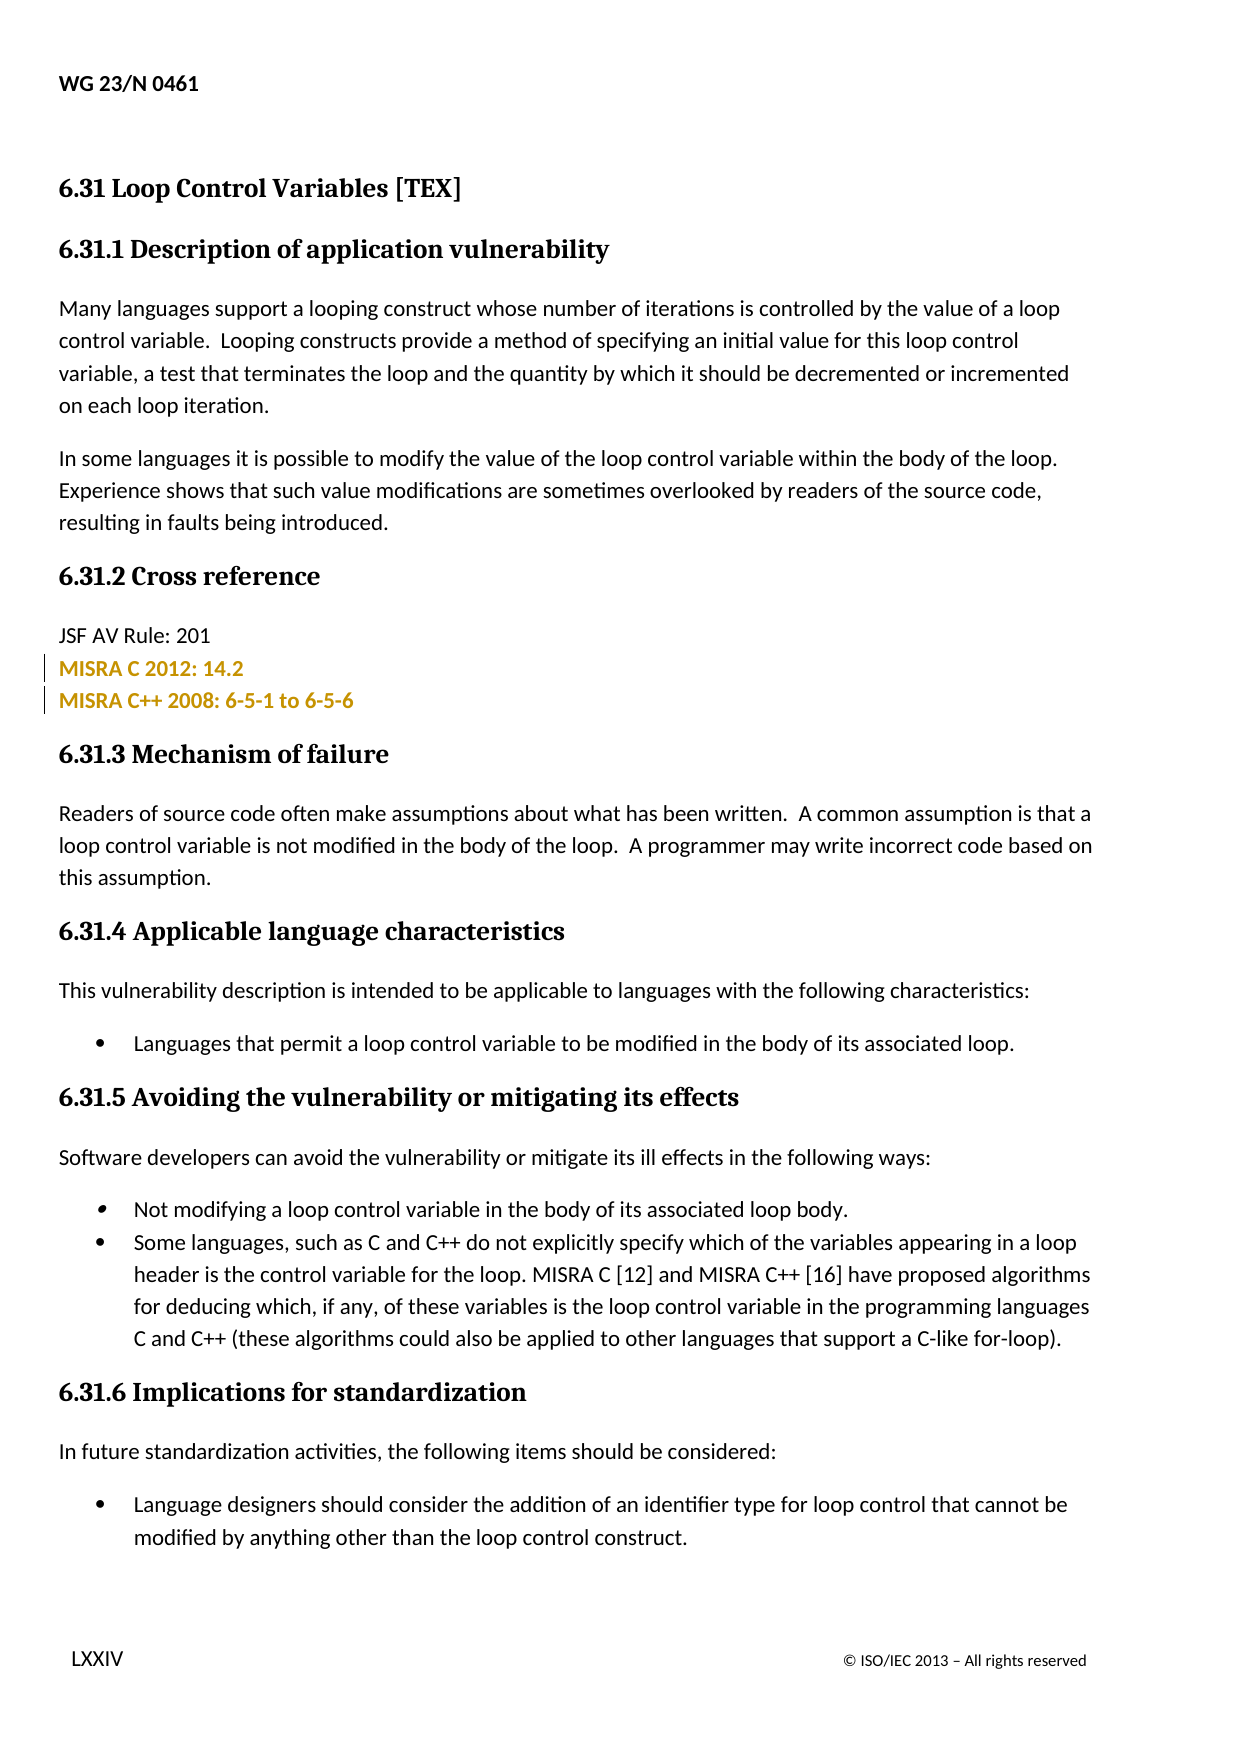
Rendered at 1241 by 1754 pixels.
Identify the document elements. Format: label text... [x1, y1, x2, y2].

text JSF AV Rule: 201 [58, 621, 1099, 649]
subtitle 6.31 Loop Control Variables [TEX] [58, 173, 1099, 205]
text In some languages it is possible to modify the value of the loop control variable within the body of the loop. Experience shows that such value modifications are sometimes overlooked by readers of the source code, resulting in faults being introduced. [58, 444, 1099, 536]
text Many languages support a looping construct whose number of iterations is controlled by the value of a loop control variable. Looping constructs provide a method of specifying an initial value for this loop control variable, a test that terminates the loop and the quantity by which it should be decremented or incremented on each loop iteration. [58, 294, 1099, 419]
subtitle 6.31.1 Description of application vulnerability [58, 234, 1099, 265]
text This vulnerability description is intended to be applicable to languages with the following characteristics: [58, 976, 1099, 1004]
subtitle 6.31.5 Avoiding the vulnerability or mitigating its effects [58, 1082, 1099, 1114]
subtitle 6.31.4 Applicable language characteristics [58, 916, 1099, 947]
subtitle 6.31.3 Mechanism of failure [58, 739, 1099, 770]
list Language designers should consider the addition of an identifier type for loop control that cannot be modified by anything other than the loop control construct. [96, 1491, 1099, 1551]
text Readers of source code often make assumptions about what has been written. A common assumption is that a loop control variable is not modified in the body of the loop. A programmer may write incorrect code based on this assumption. [58, 799, 1099, 891]
text MISRA C 2012: 14.2 [58, 654, 1099, 682]
list Not modifying a loop control variable in the body of its associated loop body. [96, 1196, 1099, 1224]
subtitle 6.31.6 Implications for standardization [58, 1377, 1099, 1408]
list Languages that permit a loop control variable to be modified in the body of its associated loop. [96, 1029, 1099, 1057]
subtitle 6.31.2 Cross reference [58, 561, 1099, 592]
text In future standardization activities, the following items should be considered: [58, 1437, 1099, 1466]
text MISRA C++ 2008: 6-5-1 to 6-5-6 [58, 686, 1099, 714]
list Some languages, such as C and C++ do not explicitly specify which of the variables appearing in a loop header is the control variable for the loop. MISRA C [12] and MISRA C++ [16] have proposed algorithms for deducing which, if any, of these variables is the loop control variable in the programming languages C and C++ (these algorithms could also be applied to other languages that support a C-like for-loop). [96, 1228, 1099, 1352]
text Software developers can avoid the vulnerability or mitigate its ill effects in the following ways: [58, 1143, 1099, 1171]
